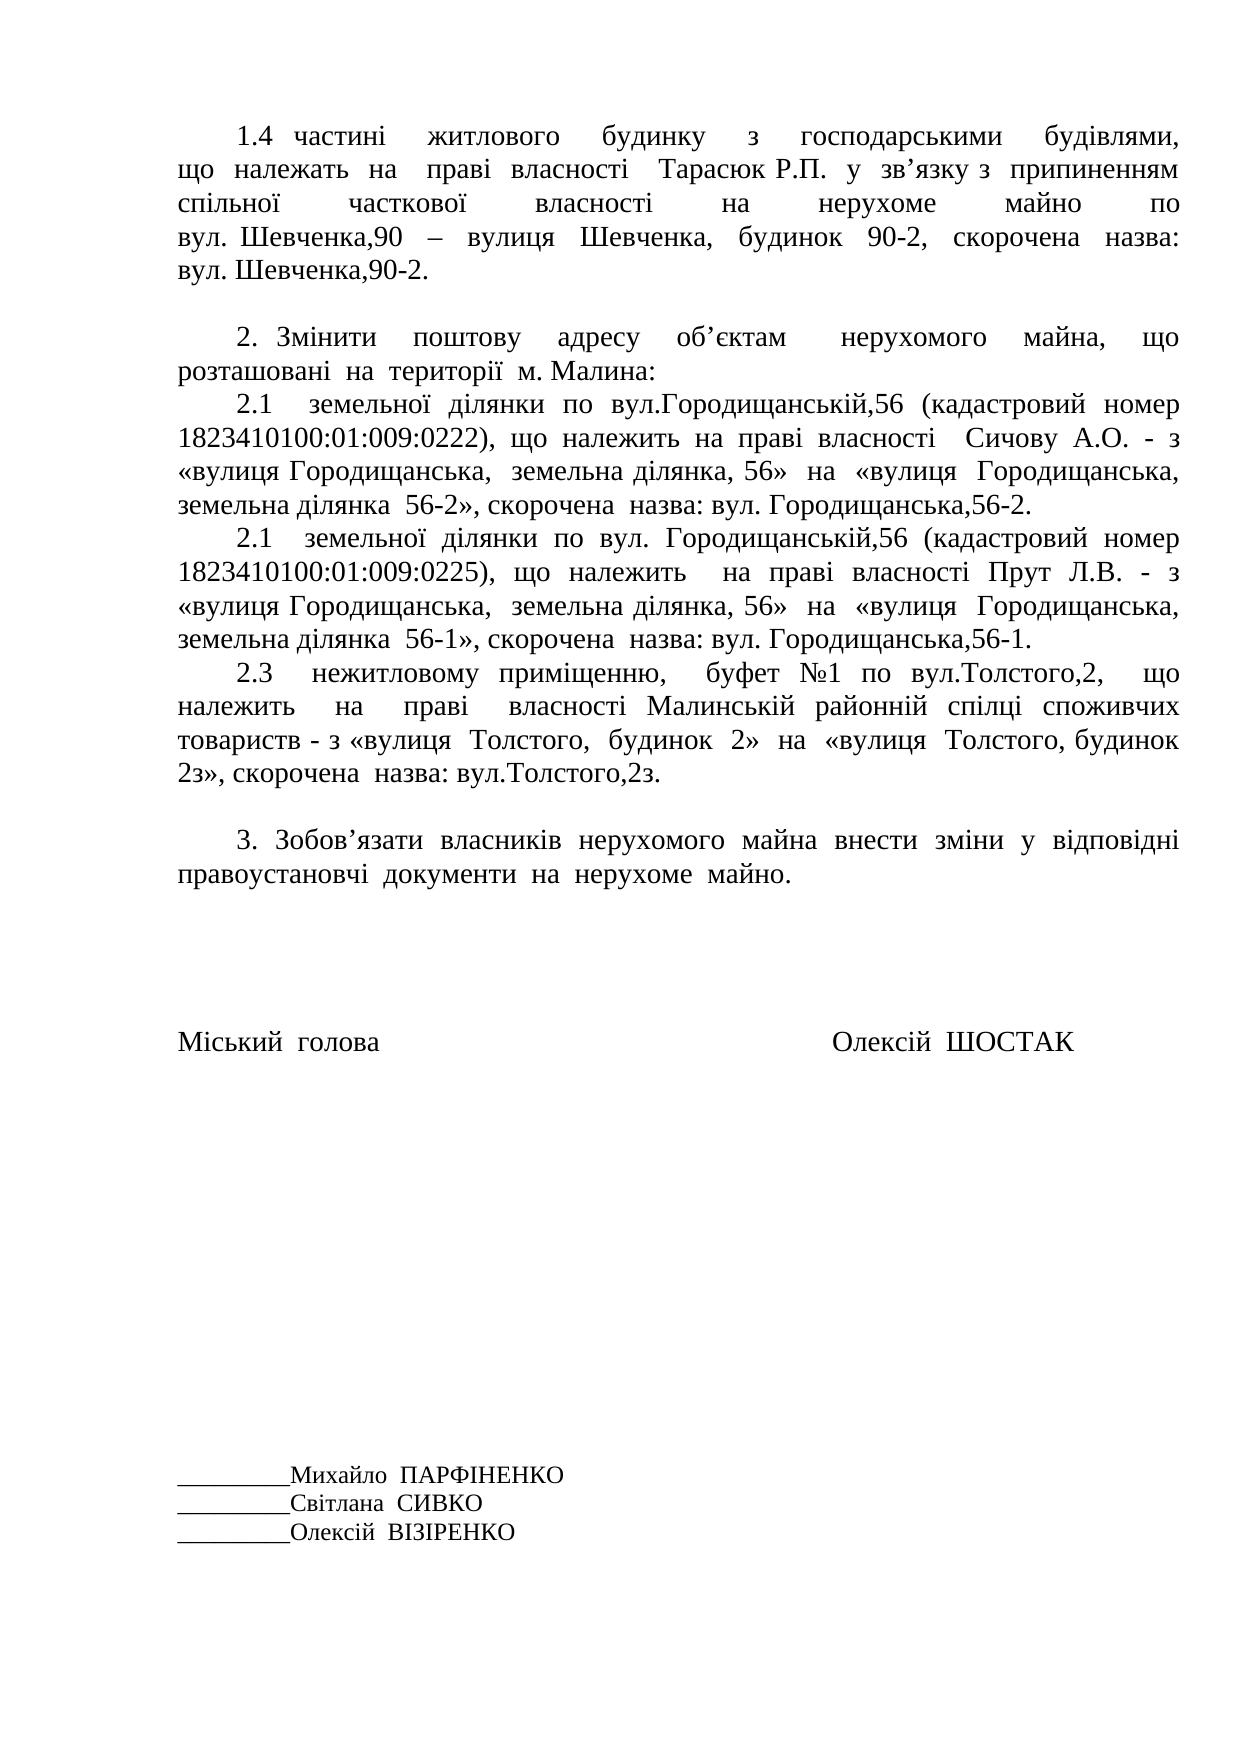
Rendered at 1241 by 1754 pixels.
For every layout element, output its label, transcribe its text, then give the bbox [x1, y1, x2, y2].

text 2.1 земельної ділянки по вул.Городищанській,56 (кадастровий номер 1823410100:01:009:0222), що належить на праві власності Сичову А.О. - з «вулиця Городищанська, земельна ділянка, 56» на «вулиця Городищанська, земельна ділянка 56-2», скорочена назва: вул. Городищанська,56-2. [177, 386, 1181, 521]
text _________Світлана СИВКО [177, 1488, 1181, 1517]
text 3. Зобов’язати власників нерухомого майна внести зміни у відповідні правоустановчі документи на нерухоме майно. [177, 822, 1181, 889]
text _________Михайло ПАРФІНЕНКО [177, 1460, 1181, 1488]
text 2. Змінити поштову адресу об’єктам нерухомого майна, що розташовані на території м. Малина: [177, 319, 1181, 386]
text 2.3 нежитловому приміщенню, буфет №1 по вул.Толстого,2, що належить на праві власності Малинській районній спілці споживчих товариств - з «вулиця Толстого, будинок 2» на «вулиця Толстого, будинок 2з», скорочена назва: вул.Толстого,2з. [177, 655, 1181, 789]
text _________Олексій ВІЗІРЕНКО [177, 1517, 1181, 1546]
text Міський голова Олексій ШОСТАК [177, 1024, 1181, 1057]
text 1.4 частині житлового будинку з господарськими будівлями, що належать на праві власності Тарасюк Р.П. у зв’язку з припиненням спільної часткової власності на нерухоме майно по вул. Шевченка,90 – вулиця Шевченка, будинок 90-2, скорочена назва: вул. Шевченка,90-2. [177, 118, 1181, 286]
text 2.1 земельної ділянки по вул. Городищанській,56 (кадастровий номер 1823410100:01:009:0225), що належить на праві власності Прут Л.В. - з «вулиця Городищанська, земельна ділянка, 56» на «вулиця Городищанська, земельна ділянка 56-1», скорочена назва: вул. Городищанська,56-1. [177, 521, 1181, 655]
